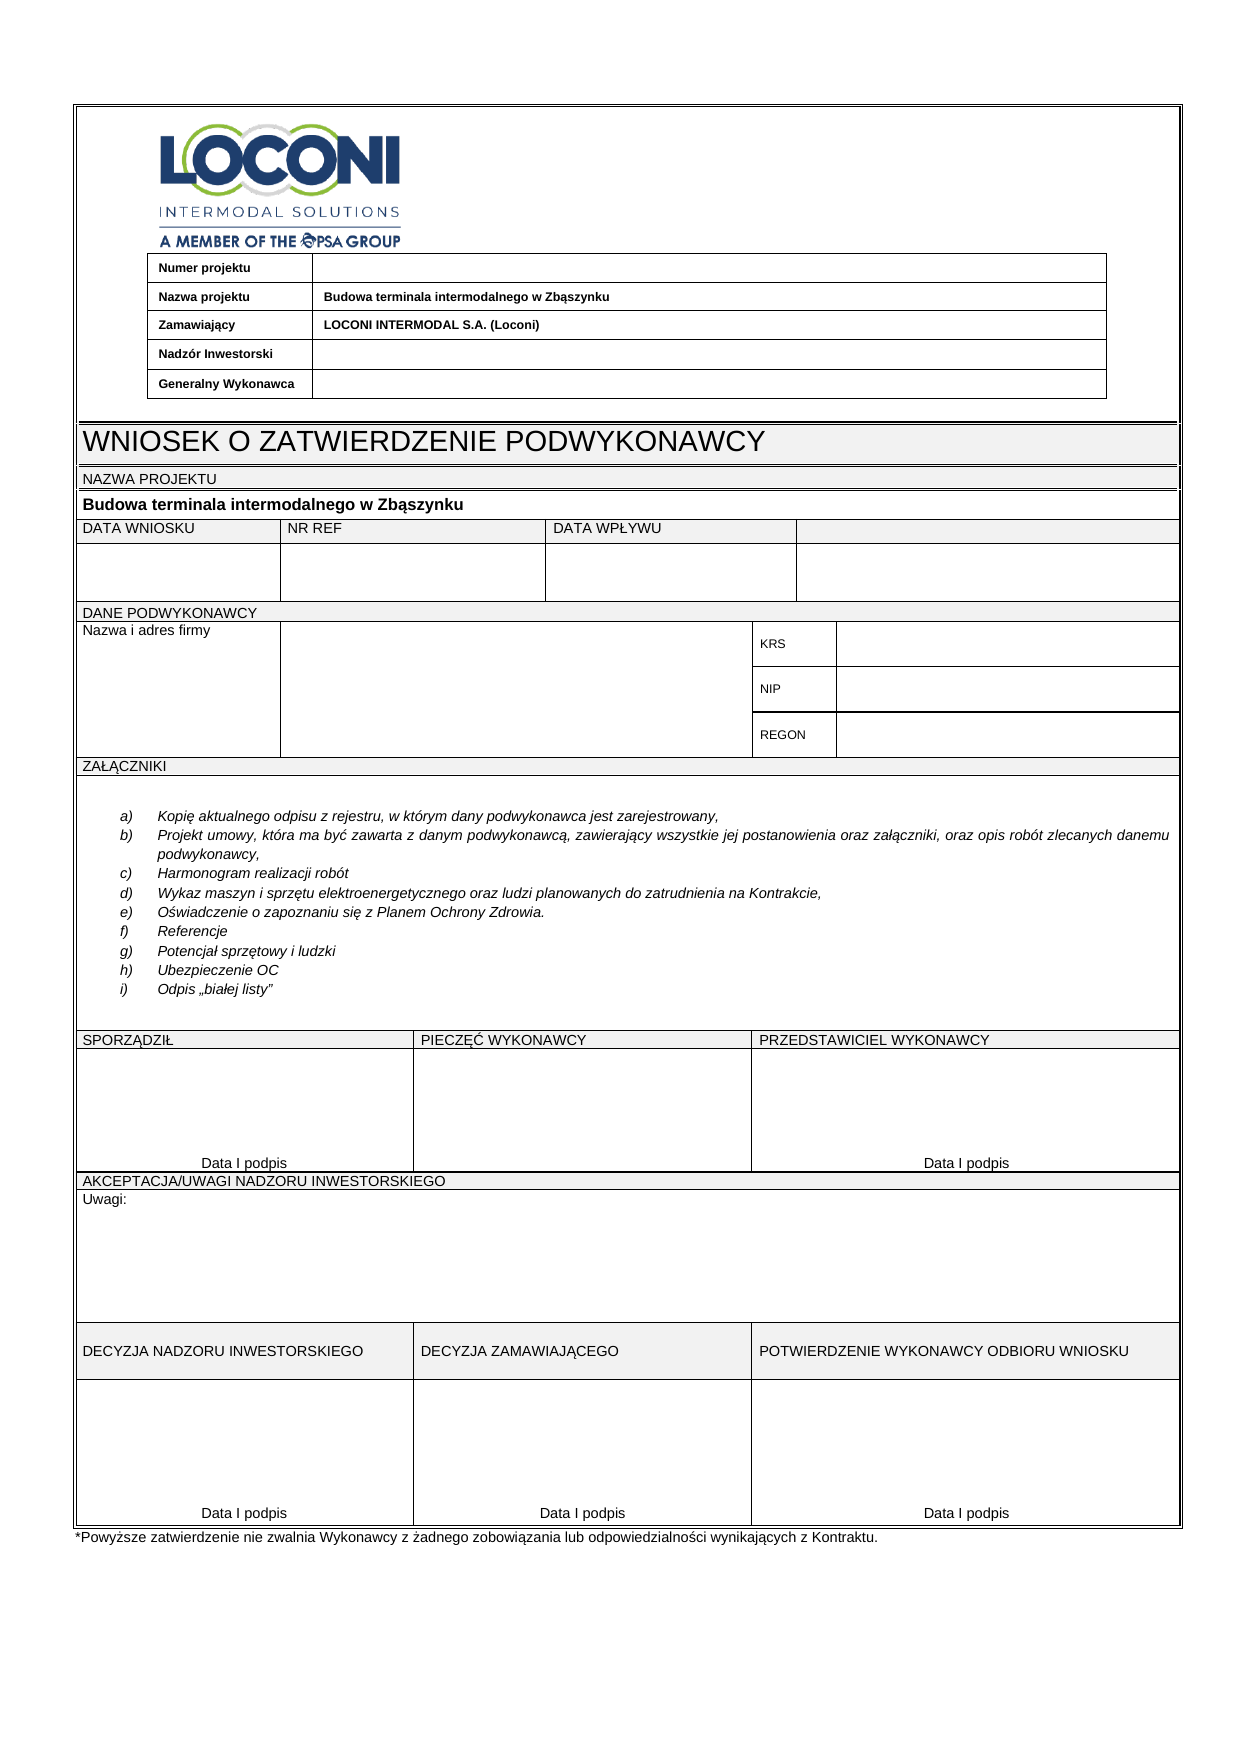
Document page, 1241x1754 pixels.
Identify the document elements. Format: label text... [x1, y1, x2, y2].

table_cell REGON [753, 713, 836, 757]
table_cell DANE PODWYKONAWCY [77, 602, 1179, 621]
table_cell Uwagi: [77, 1190, 1179, 1322]
table_cell POTWIERDZENIE WYKONAWCY ODBIORU WNIOSKU [752, 1323, 1179, 1379]
table_cell NR REF [281, 520, 545, 543]
table_cell Kopię aktualnego odpisu z rejestru, w którym dany podwykonawca jest zarejestrowany, Projekt umowy, która ma być zawarta z danym podwykonawcą, zawierający wszystkie jej postanowienia oraz załączniki, oraz opis robót zlecanych danemu podwykonawcy, Harmonogram realizacji robót Wykaz maszyn i sprzętu elektroenergetycznego oraz ludzi planowanych do zatrudnienia na Kontrakcie, Oświadczenie o zapoznaniu się z Planem Ochrony Zdrowia. Referencje Potencjał sprzętowy i ludzki Ubezpieczenie OC Odpis „białej listy” [77, 776, 1179, 1030]
table_cell Nazwa i adres firmy [77, 622, 280, 757]
table_cell NAZWA PROJEKTU [77, 464, 1180, 487]
table_cell [837, 622, 1179, 666]
table_cell NIP [753, 667, 836, 711]
table_cell [797, 544, 1179, 601]
table_cell DATA WPŁYWU [546, 520, 796, 543]
table_cell Data I podpis [752, 1049, 1179, 1171]
table_cell Data I podpis [414, 1380, 751, 1525]
table_header [77, 107, 1179, 421]
table_cell [414, 1049, 751, 1171]
table_cell DECYZJA ZAMAWIAJĄCEGO [414, 1323, 751, 1379]
table_cell ZAŁĄCZNIKI [77, 758, 1179, 774]
table_cell PIECZĘĆ WYKONAWCY [414, 1031, 751, 1048]
table_cell WNIOSEK O ZATWIERDZENIE PODWYKONAWCY [77, 421, 1180, 463]
table_cell DATA WNIOSKU [77, 520, 280, 543]
table_cell PRZEDSTAWICIEL WYKONAWCY [752, 1031, 1179, 1048]
table_cell AKCEPTACJA/UWAGI NADZORU INWESTORSKIEGO [77, 1173, 1179, 1189]
table_cell Data I podpis [752, 1380, 1179, 1525]
table_cell Data I podpis [77, 1380, 413, 1525]
table_cell Data I podpis [77, 1049, 413, 1171]
table_cell [837, 713, 1179, 757]
picture [158, 123, 402, 249]
table_cell SPORZĄDZIŁ [77, 1031, 413, 1048]
table_cell KRS [753, 622, 836, 666]
text *Powyższe zatwierdzenie nie zwalnia Wykonawcy z żadnego zobowiązania lub odpowiedzialności wynikających z Kontraktu. [75, 1529, 1150, 1545]
table_cell Budowa terminala intermodalnego w Zbąszynku [77, 488, 1180, 519]
table_cell [546, 544, 796, 601]
table_cell [281, 622, 752, 757]
table_cell [837, 667, 1179, 711]
table_cell [797, 520, 1179, 543]
table_cell [281, 544, 545, 601]
table_cell [77, 544, 280, 601]
table_cell DECYZJA NADZORU INWESTORSKIEGO [77, 1323, 413, 1379]
